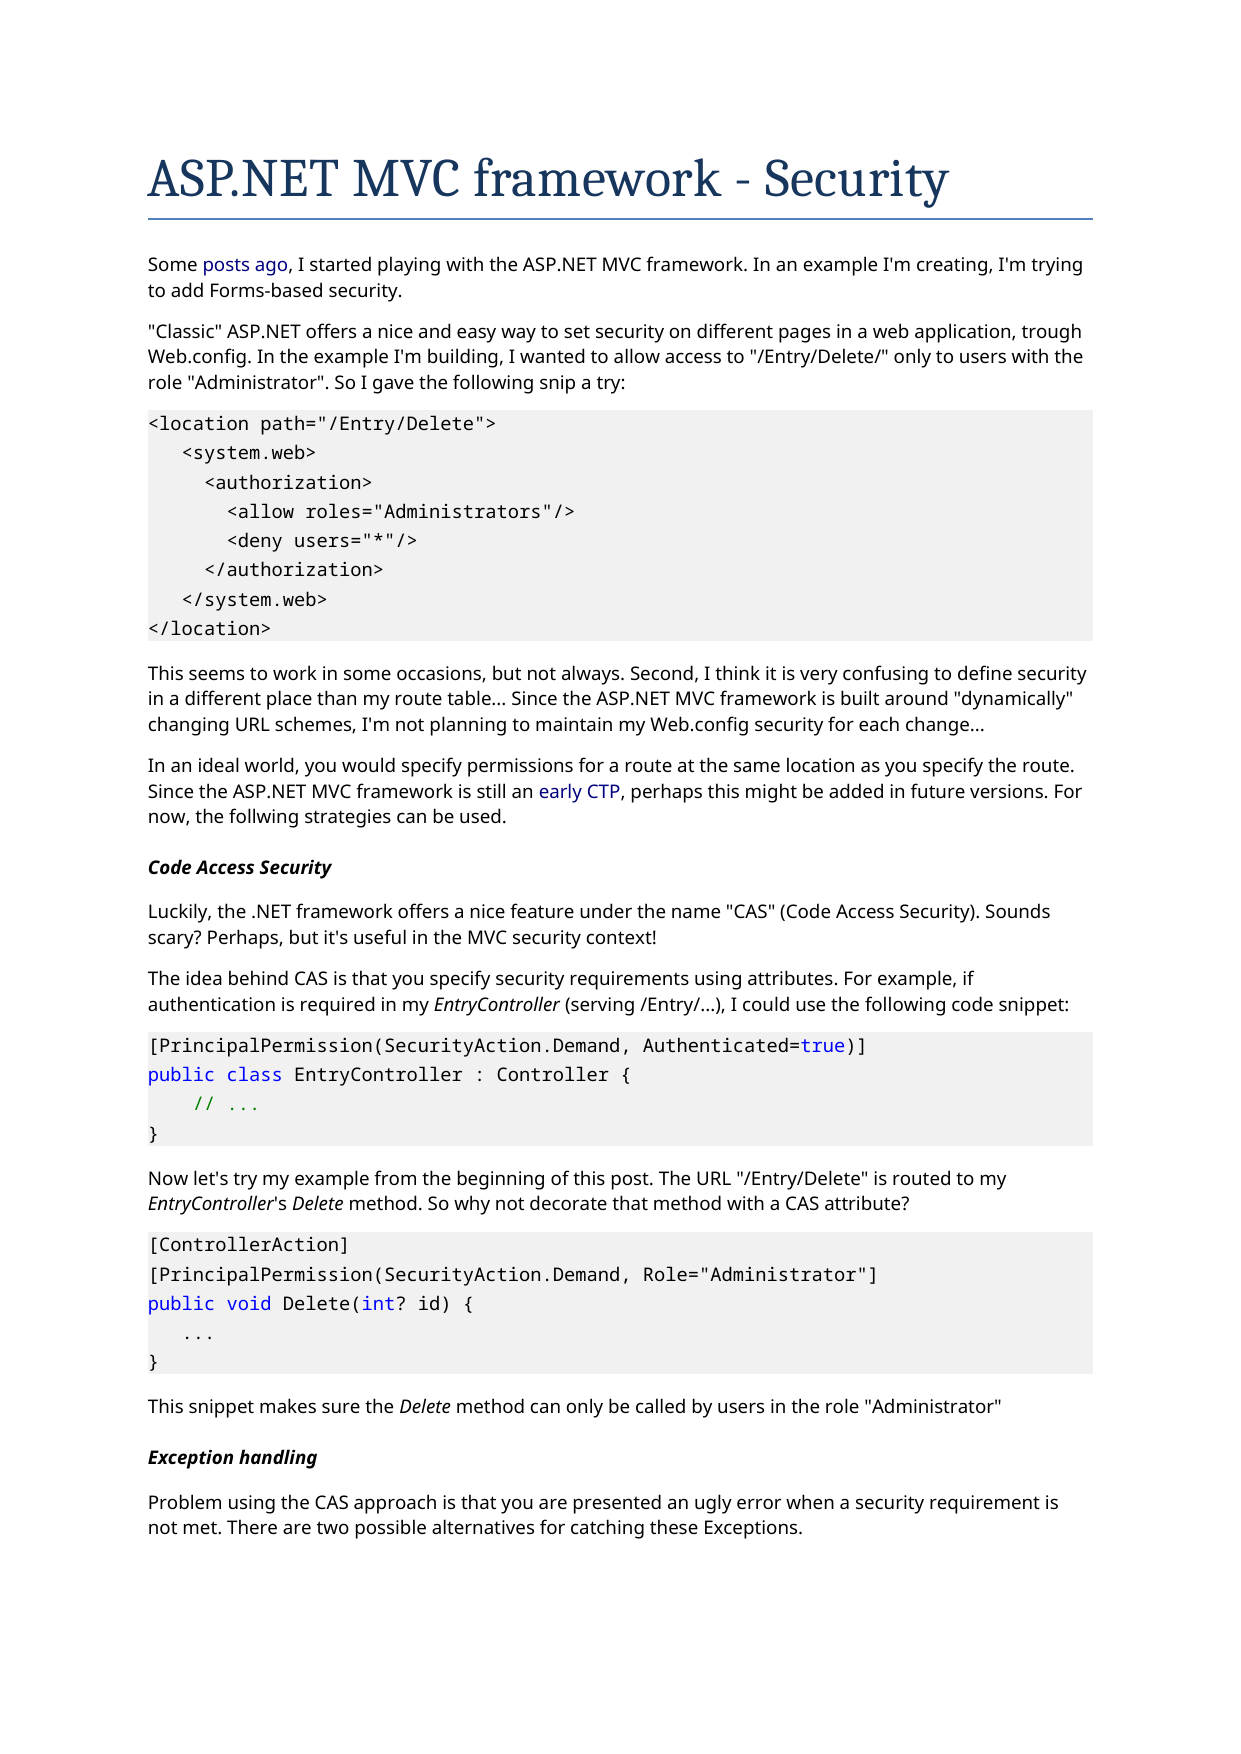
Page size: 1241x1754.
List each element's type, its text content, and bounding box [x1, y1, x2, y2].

text [PrincipalPermission(SecurityAction.Demand, Authenticated=true)] public class EntryController : Controller { // ... } [148, 1032, 1093, 1146]
text <location path="/Entry/Delete"> <system.web> <authorization> <allow roles="Administrators"/> <deny users="*"/> </authorization> </system.web> </location> [148, 410, 1093, 641]
text This seems to work in some occasions, but not always. Second, I think it is very confusing to define security in a different place than my route table... Since the ASP.NET MVC framework is built around "dynamically" changing URL schemes, I'm not planning to maintain my Web.config security for each change... [148, 660, 1093, 737]
text This snippet makes sure the Delete method can only be called by users in the role "Administrator" [148, 1393, 1093, 1419]
text The idea behind CAS is that you specify security requirements using attributes. For example, if authentication is required in my EntryController (serving /Entry/...), I could use the following code snippet: [148, 966, 1093, 1017]
text In an ideal world, you would specify permissions for a route at the same location as you specify the route. Since the ASP.NET MVC framework is still an early CTP, perhaps this might be added in future versions. For now, the follwing strategies can be used. [148, 752, 1093, 829]
text Now let's try my example from the beginning of this post. The URL "/Entry/Delete" is routed to my EntryController's Delete method. So why not decorate that method with a CAS attribute? [148, 1165, 1093, 1216]
text Some posts ago, I started playing with the ASP.NET MVC framework. In an example I'm creating, I'm trying to add Forms-based security. [148, 252, 1093, 303]
subtitle Exception handling [148, 1444, 1093, 1469]
text Problem using the CAS approach is that you are presented an ugly error when a security requirement is not met. There are two possible alternatives for catching these Exceptions. [148, 1489, 1093, 1540]
text "Classic" ASP.NET offers a nice and easy way to set security on different pages in a web application, trough Web.config. In the example I'm building, I wanted to allow access to "/Entry/Delete/" only to users with the role "Administrator". So I gave the following snip a try: [148, 318, 1093, 395]
subtitle Code Access Security [148, 854, 1093, 879]
text Luckily, the .NET framework offers a nice feature under the name "CAS" (Code Access Security). Sounds scary? Perhaps, but it's useful in the MVC security context! [148, 899, 1093, 950]
title ASP.NET MVC framework - Security [148, 148, 1093, 218]
text [ControllerAction] [PrincipalPermission(SecurityAction.Demand, Role="Administrator"] public void Delete(int? id) { ... } [148, 1232, 1093, 1374]
